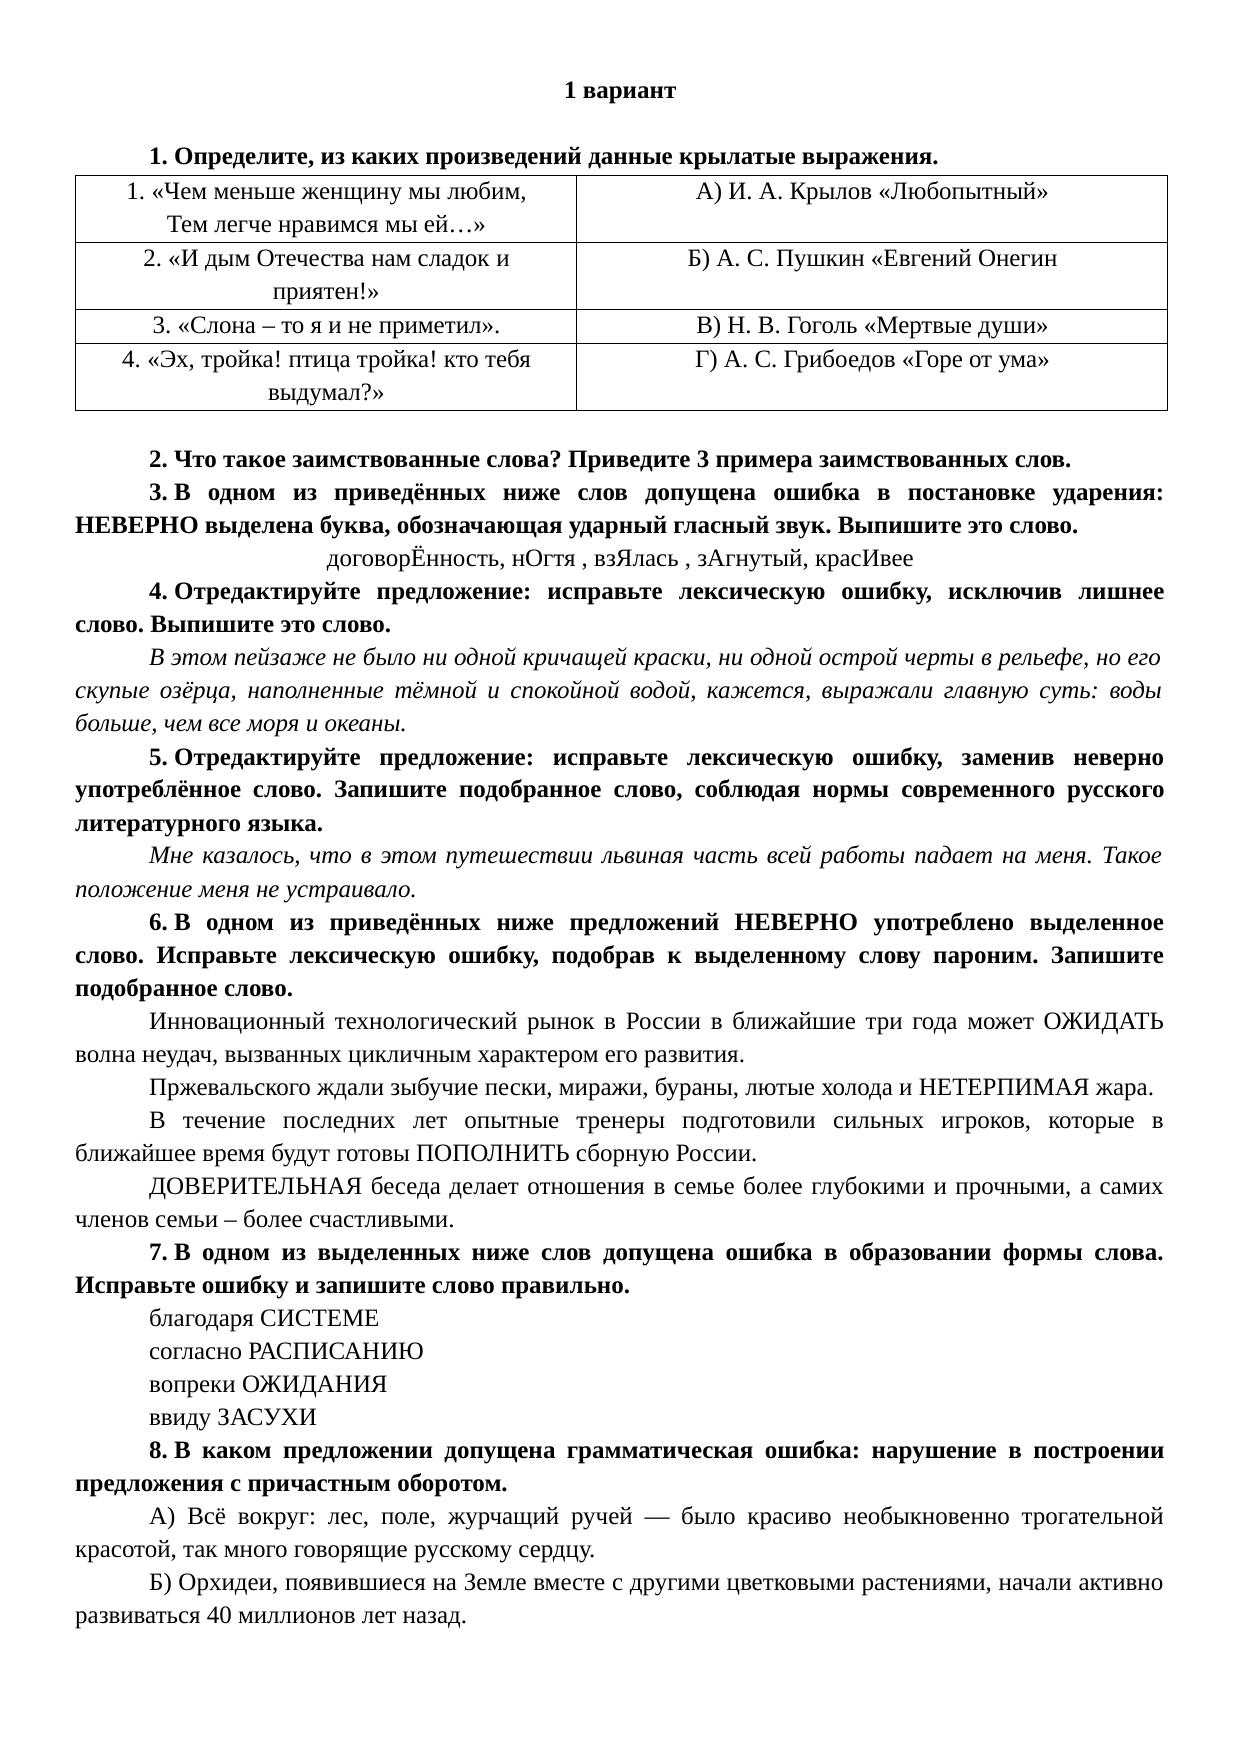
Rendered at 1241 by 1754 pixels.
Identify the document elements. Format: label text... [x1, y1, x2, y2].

text Пржевальского ждали зыбучие пески, миражи, бураны, лютые холода и НЕТЕРПИМАЯ жара. [75, 1072, 1165, 1101]
text 1. Определите, из каких произведений данные крылатые выражения. [75, 141, 1165, 170]
text Мне казалось, что в этом путешествии львиная часть всей работы падает на меня. Такое положение меня не устраивало. [75, 841, 1165, 902]
table_cell 4. «Эх, тройка! птица тройка! кто тебя выдумал?» [76, 344, 576, 410]
table_cell В) Н. В. Гоголь «Мертвые души» [577, 310, 1167, 343]
text 3. В одном из приведённых ниже слов допущена ошибка в постановке ударения: НЕВЕРНО выделена буква, обозначающая ударный гласный звук. Выпишите это слово. [75, 477, 1165, 539]
text 5. Отредактируйте предложение: исправьте лексическую ошибку, заменив неверно употреблённое слово. Запишите подобранное слово, соблюдая нормы современного русского литературного языка. [75, 742, 1165, 836]
table_cell 2. «И дым Отечества нам сладок и приятен!» [76, 243, 576, 309]
text Б) Орхидеи, появившиеся на Земле вместе с другими цветковыми растениями, начали активно развиваться 40 миллионов лет назад. [75, 1567, 1165, 1629]
table_cell Г) А. С. Грибоедов «Горе от ума» [577, 344, 1167, 410]
table_header 1. «Чем меньше женщину мы любим, Тем легче нравимся мы ей…» [76, 176, 576, 242]
text благодаря СИСТЕМЕ [75, 1303, 1165, 1332]
table_cell Б) А. С. Пушкин «Евгений Онегин [577, 243, 1167, 309]
text 4. Отредактируйте предложение: исправьте лексическую ошибку, исключив лишнее слово. Выпишите это слово. [75, 576, 1165, 638]
text договорЁнность, нОгтя , взЯлась , зАгнутый, красИвее [75, 543, 1165, 572]
text 8. В каком предложении допущена грамматическая ошибка: нарушение в построении предложения с причастным оборотом. [75, 1435, 1165, 1497]
text ввиду ЗАСУХИ [75, 1402, 1165, 1431]
text 7. В одном из выделенных ниже слов допущена ошибка в образовании формы слова. Исправьте ошибку и запишите слово правильно. [75, 1237, 1165, 1299]
text 6. В одном из приведённых ниже предложений НЕВЕРНО употреблено выделенное слово. Исправьте лексическую ошибку, подобрав к выделенному слову пароним. Запишите подобранное слово. [75, 907, 1165, 1001]
text А) Всё вокруг: лес, поле, журчащий ручей — было красиво необыкновенно трогательной красотой, так много говорящие русскому сердцу. [75, 1501, 1165, 1563]
text В течение последних лет опытные тренеры подготовили сильных игроков, которые в ближайшее время будут готовы ПОПОЛНИТЬ сборную России. [75, 1105, 1165, 1167]
text ДОВЕРИТЕЛЬНАЯ беседа делает отношения в семье более глубокими и прочными, а самих членов семьи – более счастливыми. [75, 1171, 1165, 1233]
text В этом пейзаже не было ни одной кричащей краски, ни одной острой черты в рельефе, но его скупые озёрца, наполненные тёмной и спокойной водой, кажется, выражали главную суть: воды больше, чем все моря и океаны. [75, 642, 1165, 737]
text Инновационный технологический рынок в России в ближайшие три года может ОЖИДАТЬ волна неудач, вызванных цикличным характером его развития. [75, 1006, 1165, 1067]
table_cell 3. «Слона – то я и не приметил». [76, 310, 576, 343]
text вопреки ОЖИДАНИЯ [75, 1369, 1165, 1398]
text согласно РАСПИСАНИЮ [75, 1336, 1165, 1365]
text 1 вариант [75, 75, 1165, 104]
table_header А) И. А. Крылов «Любопытный» [577, 176, 1167, 242]
text 2. Что такое заимствованные слова? Приведите 3 примера заимствованных слов. [75, 444, 1165, 473]
